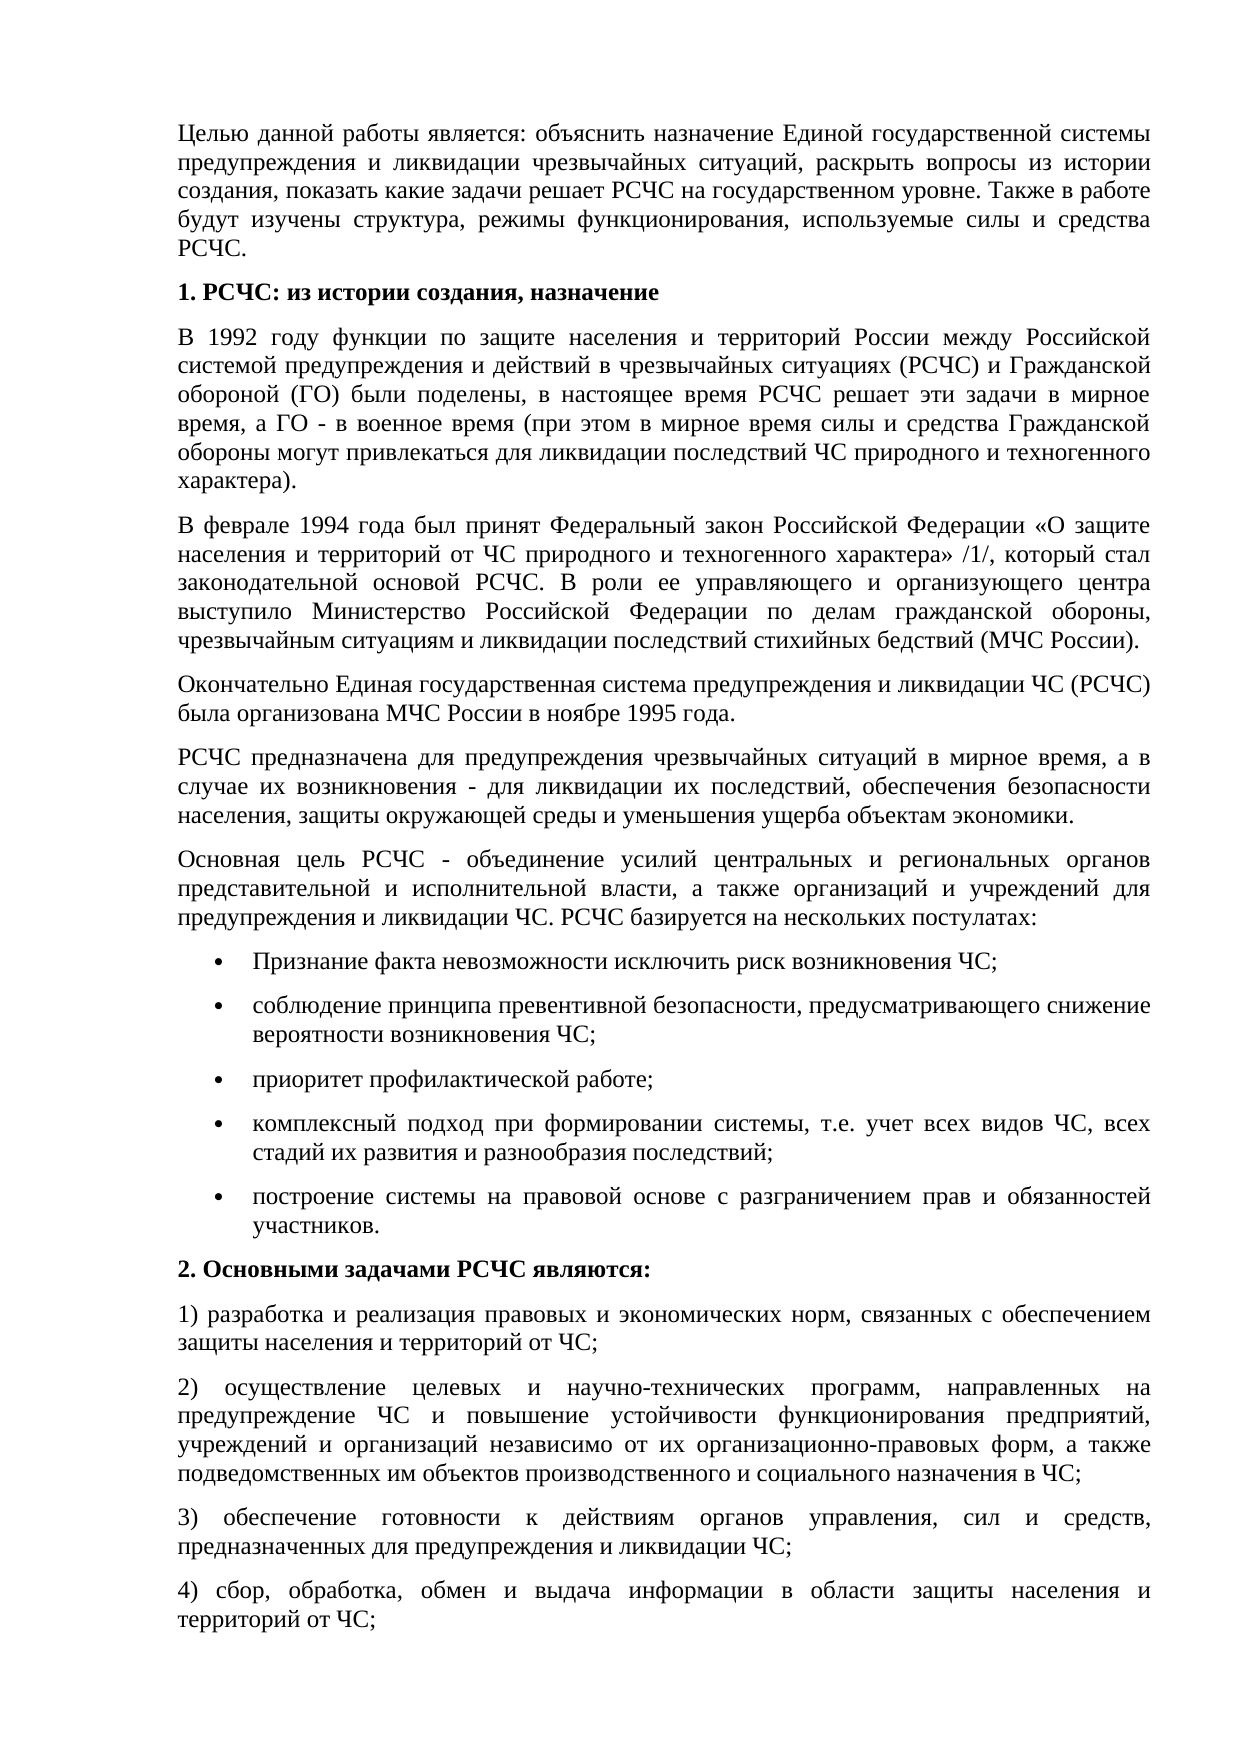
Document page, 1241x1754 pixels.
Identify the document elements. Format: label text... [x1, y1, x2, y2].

text В феврале 1994 года был принят Федеральный закон Российской Федерации «О защите населения и территорий от ЧС природного и техногенного характера» /1/, который стал законодательной основой РСЧС. В роли ее управляющего и организующего центра выступило Министерство Российской Федерации по делам гражданской обороны, чрезвычайным ситуациям и ликвидации последствий стихийных бедствий (МЧС России). [177, 510, 1152, 654]
text 1. РСЧС: из истории создания, назначение [177, 277, 1152, 306]
list построение системы на правовой основе с разграничением прав и обязанностей участников. [215, 1181, 1152, 1239]
text 3) обеспечение готовности к действиям органов управления, сил и средств, предназначенных для предупреждения и ликвидации ЧС; [177, 1502, 1152, 1560]
text 1) разработка и реализация правовых и экономических норм, связанных с обеспечением защиты населения и территорий от ЧС; [177, 1299, 1152, 1356]
list приоритет профилактической работе; [215, 1064, 1152, 1092]
text РСЧС предназначена для предупреждения чрезвычайных ситуаций в мирное время, а в случае их возникновения - для ликвидации их последствий, обеспечения безопасности населения, защиты окружающей среды и уменьшения ущерба объектам экономики. [177, 742, 1152, 829]
list Признание факта невозможности исключить риск возникновения ЧС; [215, 946, 1152, 975]
list комплексный подход при формировании системы, т.е. учет всех видов ЧС, всех стадий их развития и разнообразия последствий; [215, 1108, 1152, 1166]
text Окончательно Единая государственная система предупреждения и ликвидации ЧС (РСЧС) была организована МЧС России в ноябре 1995 года. [177, 669, 1152, 727]
text Основная цель РСЧС - объединение усилий центральных и региональных органов представительной и исполнительной власти, а также организаций и учреждений для предупреждения и ликвидации ЧС. РСЧС базируется на нескольких постулатах: [177, 844, 1152, 931]
list соблюдение принципа превентивной безопасности, предусматривающего снижение вероятности возникновения ЧС; [215, 991, 1152, 1048]
text Целью данной работы является: объяснить назначение Единой государственной системы предупреждения и ликвидации чрезвычайных ситуаций, раскрыть вопросы из истории создания, показать какие задачи решает РСЧС на государственном уровне. Также в работе будут изучены структура, режимы функционирования, используемые силы и средства РСЧС. [177, 118, 1152, 262]
text 2) осуществление целевых и научно-технических программ, направленных на предупреждение ЧС и повышение устойчивости функционирования предприятий, учреждений и организаций независимо от их организационно-правовых форм, а также подведомственных им объектов производственного и социального назначения в ЧС; [177, 1372, 1152, 1487]
text 2. Основными задачами РСЧС являются: [177, 1254, 1152, 1283]
text 4) сбор, обработка, обмен и выдача информации в области защиты населения и территорий от ЧС; [177, 1576, 1152, 1633]
text В 1992 году функции по защите населения и территорий России между Российской системой предупреждения и действий в чрезвычайных ситуациях (РСЧС) и Гражданской обороной (ГО) были поделены, в настоящее время РСЧС решает эти задачи в мирное время, а ГО - в военное время (при этом в мирное время силы и средства Гражданской обороны могут привлекаться для ликвидации последствий ЧС природного и техногенного характера). [177, 322, 1152, 494]
